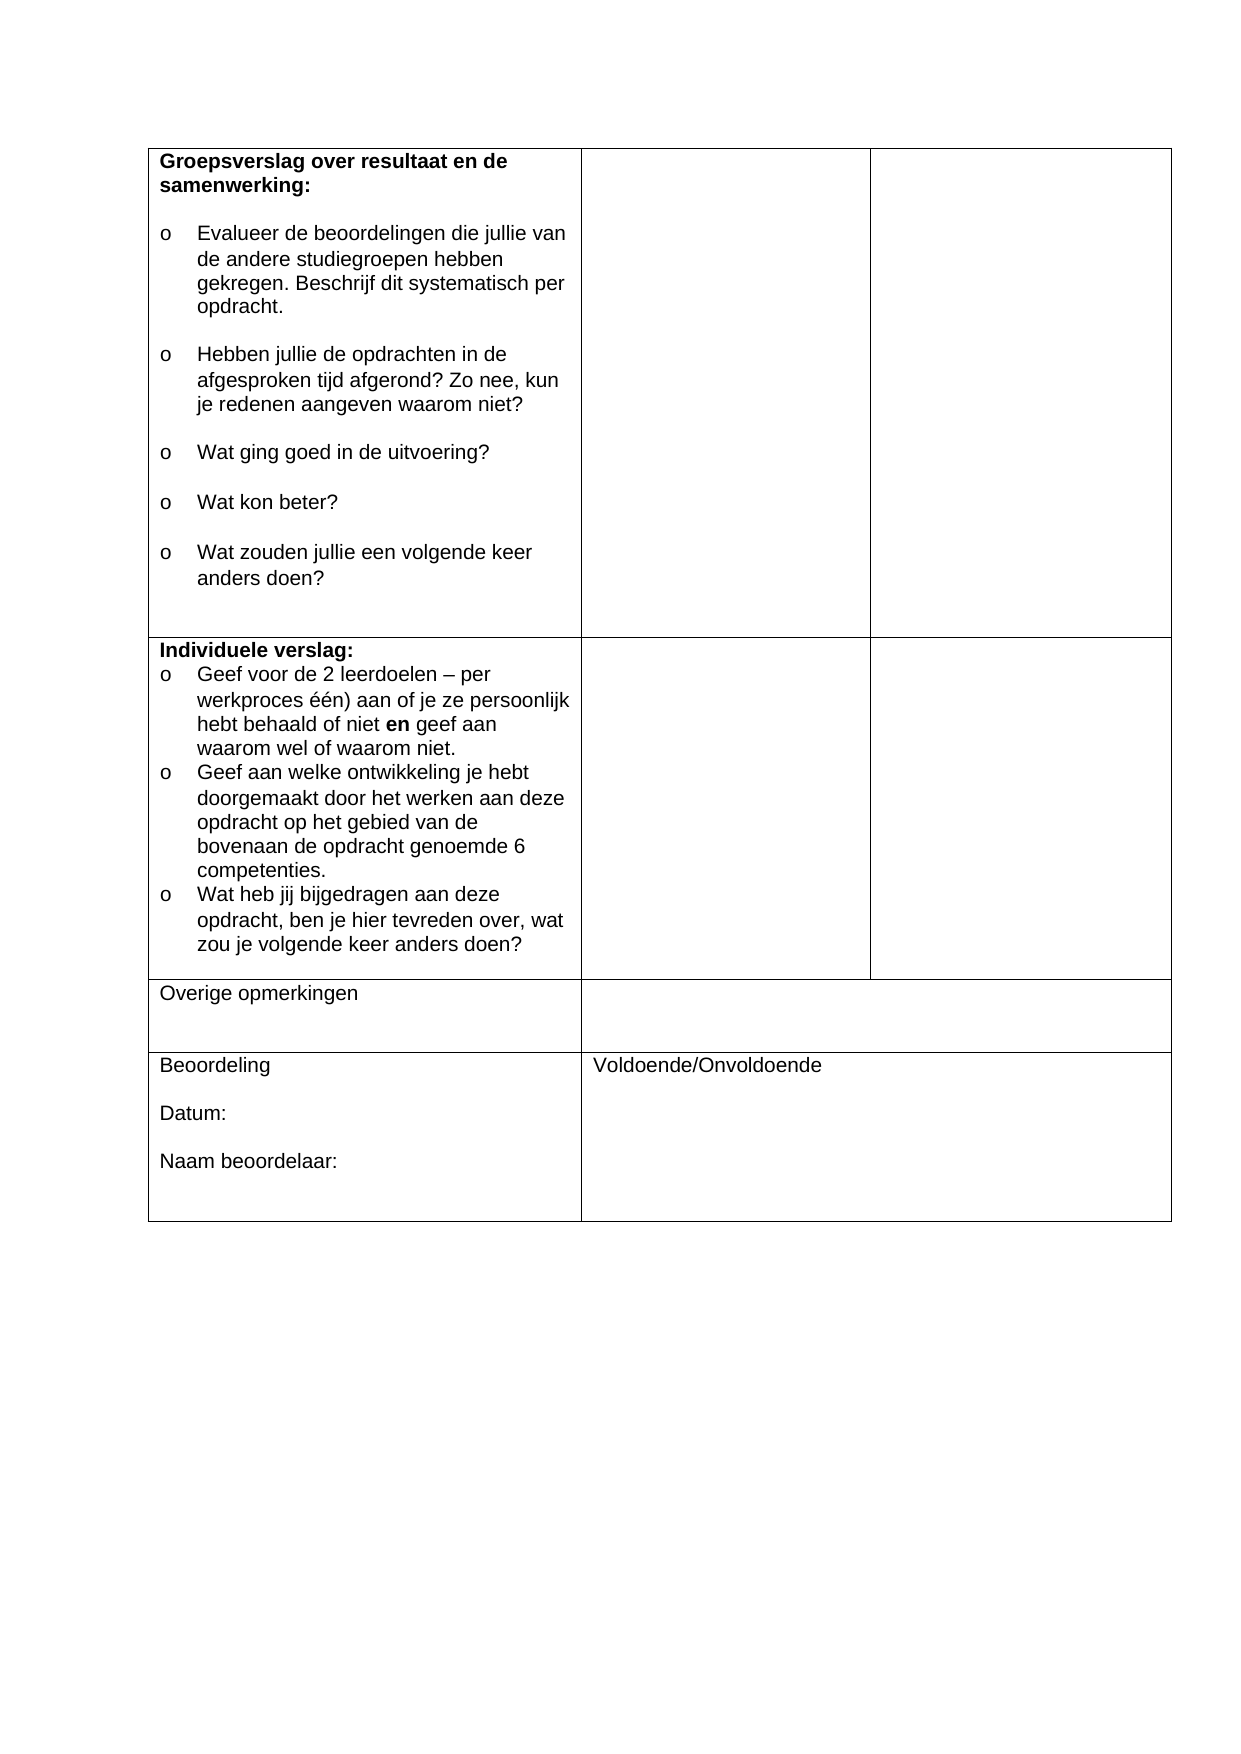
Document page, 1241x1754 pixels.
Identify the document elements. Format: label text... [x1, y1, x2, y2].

table_cell Beoordeling Datum: Naam beoordelaar: [149, 1053, 581, 1221]
table_cell [871, 149, 1171, 637]
table_cell Groepsverslag over resultaat en de samenwerking: Evalueer de beoordelingen die jullie van de andere studiegroepen hebben gekregen. Beschrijf dit systematisch per opdracht. Hebben jullie de opdrachten in de afgesproken tijd afgerond? Zo nee, kun je redenen aangeven waarom niet? Wat ging goed in de uitvoering? Wat kon beter? Wat zouden jullie een volgende keer anders doen? [149, 149, 581, 637]
table_cell [582, 980, 1171, 1052]
table_cell [871, 638, 1171, 979]
table_cell Voldoende/Onvoldoende [582, 1053, 1171, 1221]
table_cell [582, 149, 870, 637]
table_cell Overige opmerkingen [149, 980, 581, 1052]
table_cell [582, 638, 870, 979]
table_cell Individuele verslag: Geef voor de 2 leerdoelen – per werkproces één) aan of je ze persoonlijk hebt behaald of niet en geef aan waarom wel of waarom niet. Geef aan welke ontwikkeling je hebt doorgemaakt door het werken aan deze opdracht op het gebied van de bovenaan de opdracht genoemde 6 competenties. Wat heb jij bijgedragen aan deze opdracht, ben je hier tevreden over, wat zou je volgende keer anders doen? [149, 638, 581, 979]
